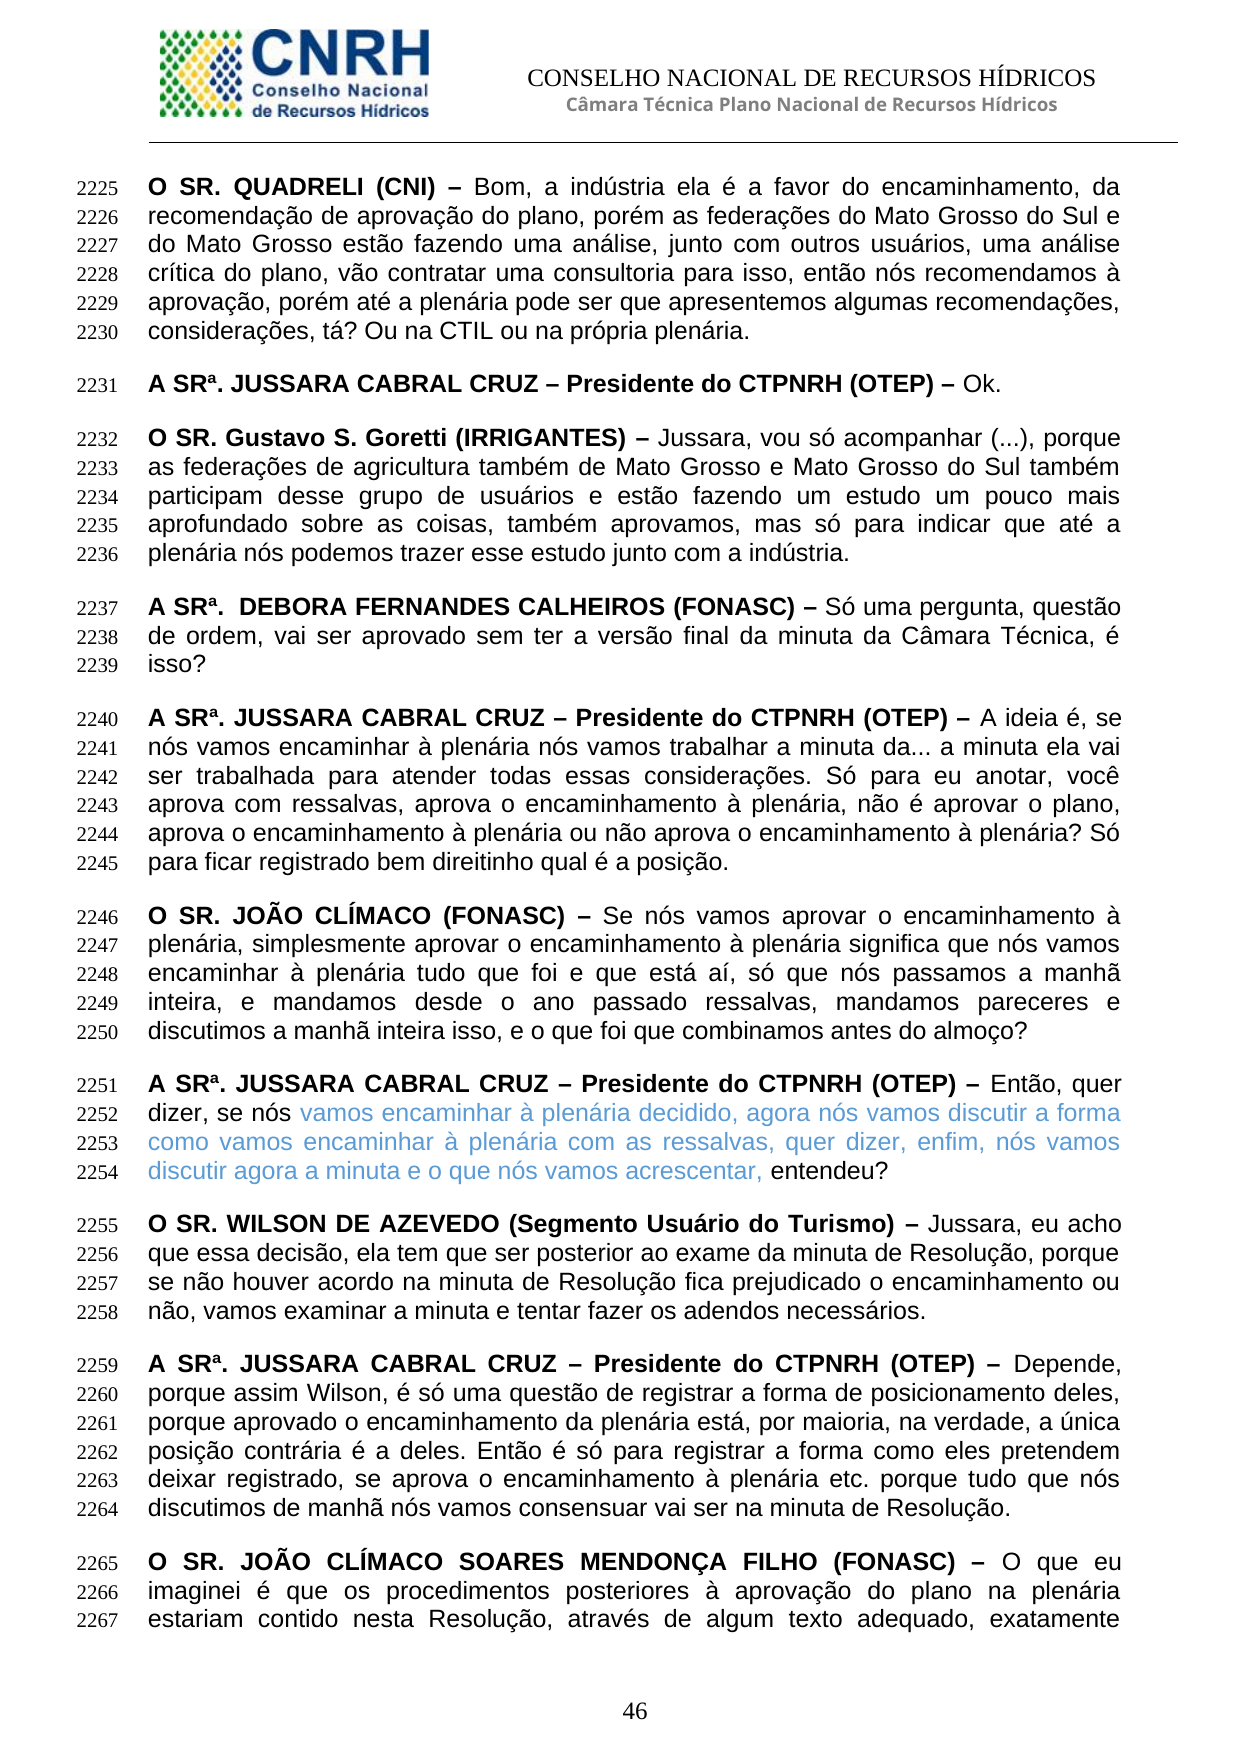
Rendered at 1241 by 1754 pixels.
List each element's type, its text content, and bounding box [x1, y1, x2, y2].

picture [159, 29, 429, 117]
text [148, 1547, 1122, 1633]
text A SRª. JUSSARA CABRAL CRUZ – Presidente do CTPNRH (OTEP) – Ok. [148, 369, 1122, 398]
text O SR. JOÃO CLÍMACO (FONASC) – Se nós vamos aprovar o encaminhamento à plenária, simplesmente aprovar o encaminhamento à plenária significa que nós vamos encaminhar à plenária tudo que foi e que está aí, só que nós passamos a manhã inteira, e mandamos desde o ano passado ressalvas, mandamos pareceres e discutimos a manhã inteira isso, e o que foi que combinamos antes do almoço? [148, 901, 1122, 1044]
text O SR. Gustavo S. Goretti (IRRIGANTES) – Jussara, vou só acompanhar (...), porque as federações de agricultura também de Mato Grosso e Mato Grosso do Sul também participam desse grupo de usuários e estão fazendo um estudo um pouco mais aprofundado sobre as coisas, também aprovamos, mas só para indicar que até a plenária nós podemos trazer esse estudo junto com a indústria. [148, 423, 1122, 567]
text A SRª. JUSSARA CABRAL CRUZ – Presidente do CTPNRH (OTEP) – Então, quer dizer, se nós vamos encaminhar à plenária decidido, agora nós vamos discutir a forma como vamos encaminhar à plenária com as ressalvas, quer dizer, enfim, nós vamos discutir agora a minuta e o que nós vamos acrescentar, entendeu? [148, 1069, 1122, 1184]
text O SR. WILSON DE AZEVEDO (Segmento Usuário do Turismo) – Jussara, eu acho que essa decisão, ela tem que ser posterior ao exame da minuta de Resolução, porque se não houver acordo na minuta de Resolução fica prejudicado o encaminhamento ou não, vamos examinar a minuta e tentar fazer os adendos necessários. [148, 1209, 1122, 1324]
text A SRª. JUSSARA CABRAL CRUZ – Presidente do CTPNRH (OTEP) – A ideia é, se nós vamos encaminhar à plenária nós vamos trabalhar a minuta da... a minuta ela vai ser trabalhada para atender todas essas considerações. Só para eu anotar, você aprova com ressalvas, aprova o encaminhamento à plenária, não é aprovar o plano, aprova o encaminhamento à plenária ou não aprova o encaminhamento à plenária? Só para ficar registrado bem direitinho qual é a posição. [148, 703, 1122, 876]
text O SR. QUADRELI (CNI) – Bom, a indústria ela é a favor do encaminhamento, da recomendação de aprovação do plano, porém as federações do Mato Grosso do Sul e do Mato Grosso estão fazendo uma análise, junto com outros usuários, uma análise crítica do plano, vão contratar uma consultoria para isso, então nós recomendamos à aprovação, porém até a plenária pode ser que apresentemos algumas recomendações, considerações, tá? Ou na CTIL ou na própria plenária. [148, 172, 1122, 344]
text A SRª. JUSSARA CABRAL CRUZ – Presidente do CTPNRH (OTEP) – Depende, porque assim Wilson, é só uma questão de registrar a forma de posicionamento deles, porque aprovado o encaminhamento da plenária está, por maioria, na verdade, a única posição contrária é a deles. Então é só para registrar a forma como eles pretendem deixar registrado, se aprova o encaminhamento à plenária etc. porque tudo que nós discutimos de manhã nós vamos consensuar vai ser na minuta de Resolução. [148, 1349, 1122, 1522]
text A SRª. Debora Fernandes Calheiros (FONASC) – Só uma pergunta, questão de ordem, vai ser aprovado sem ter a versão final da minuta da Câmara Técnica, é isso? [148, 592, 1122, 678]
